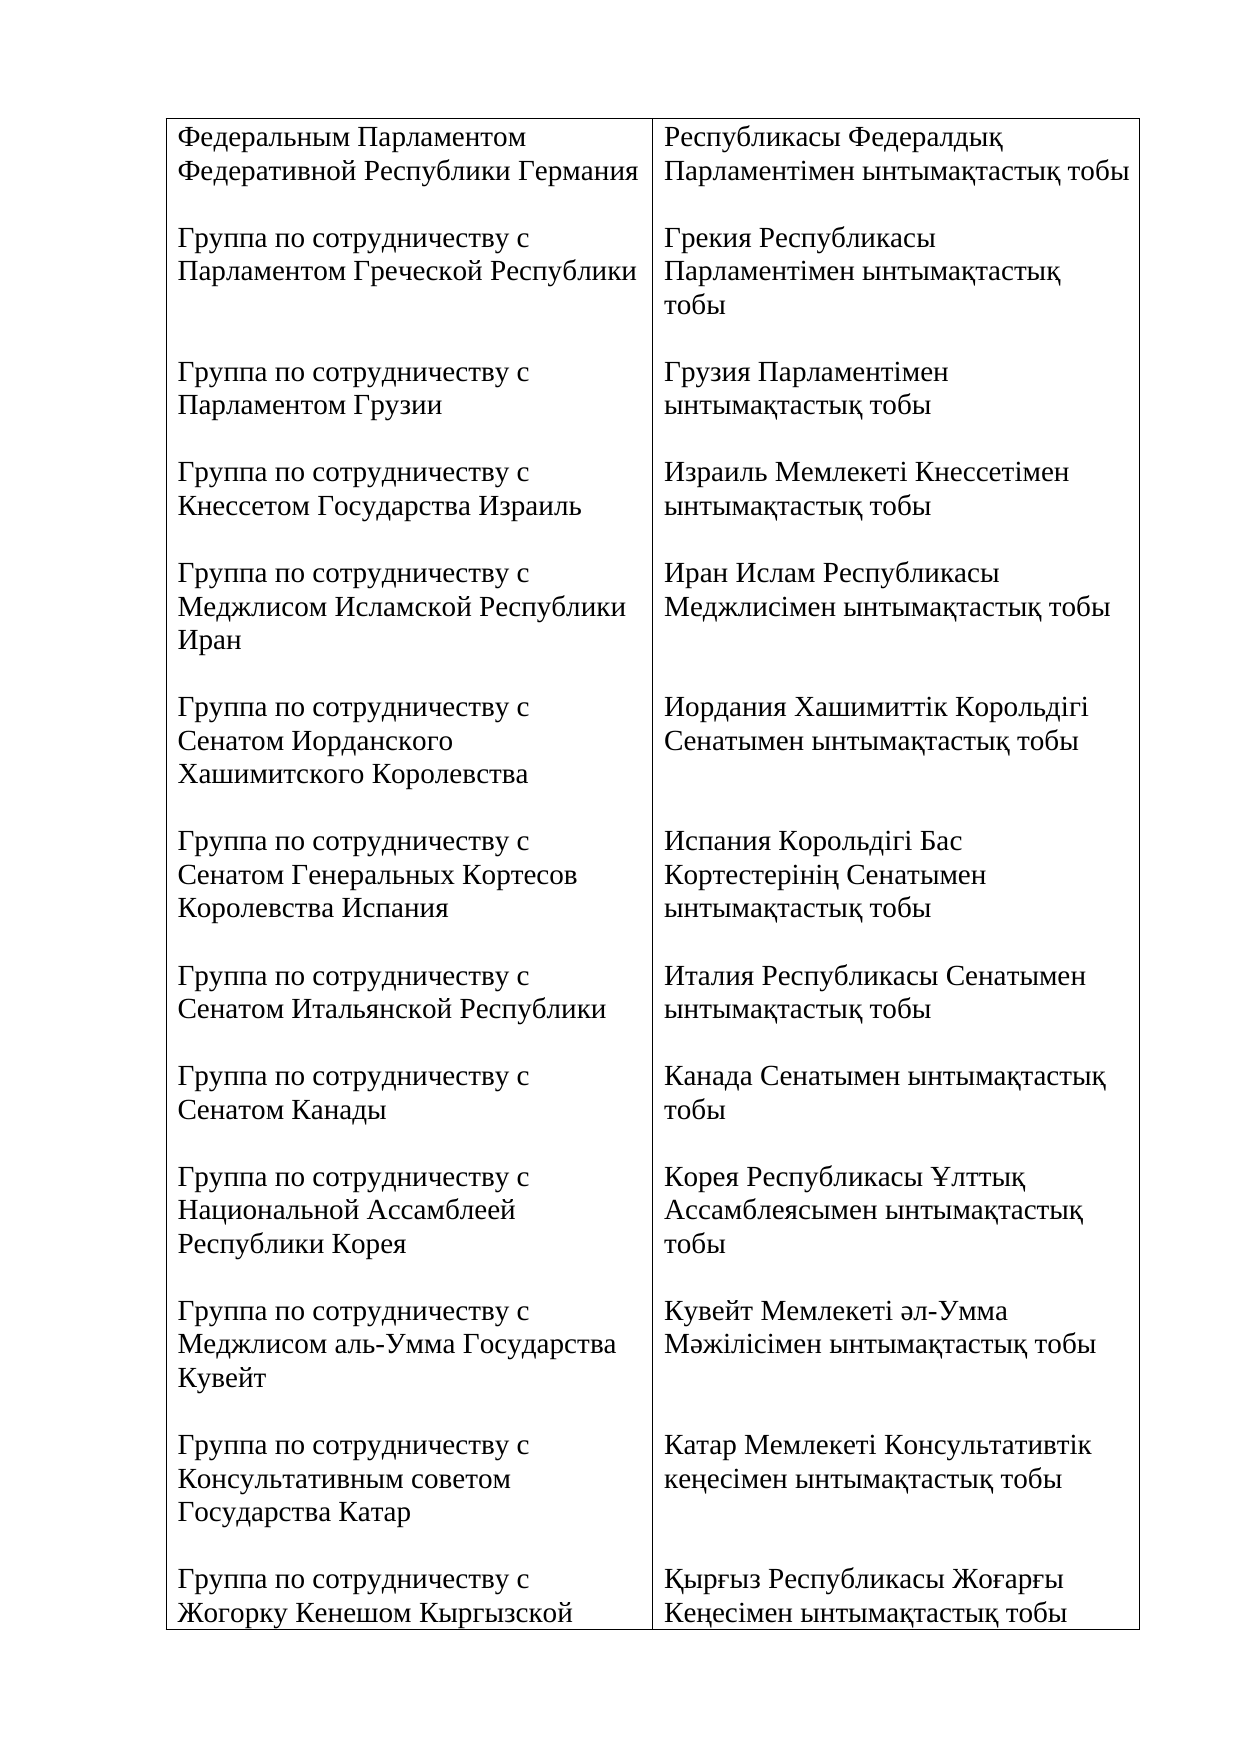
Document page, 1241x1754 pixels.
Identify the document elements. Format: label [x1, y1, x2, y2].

table_header [167, 119, 652, 1628]
table_header [653, 119, 1139, 1628]
